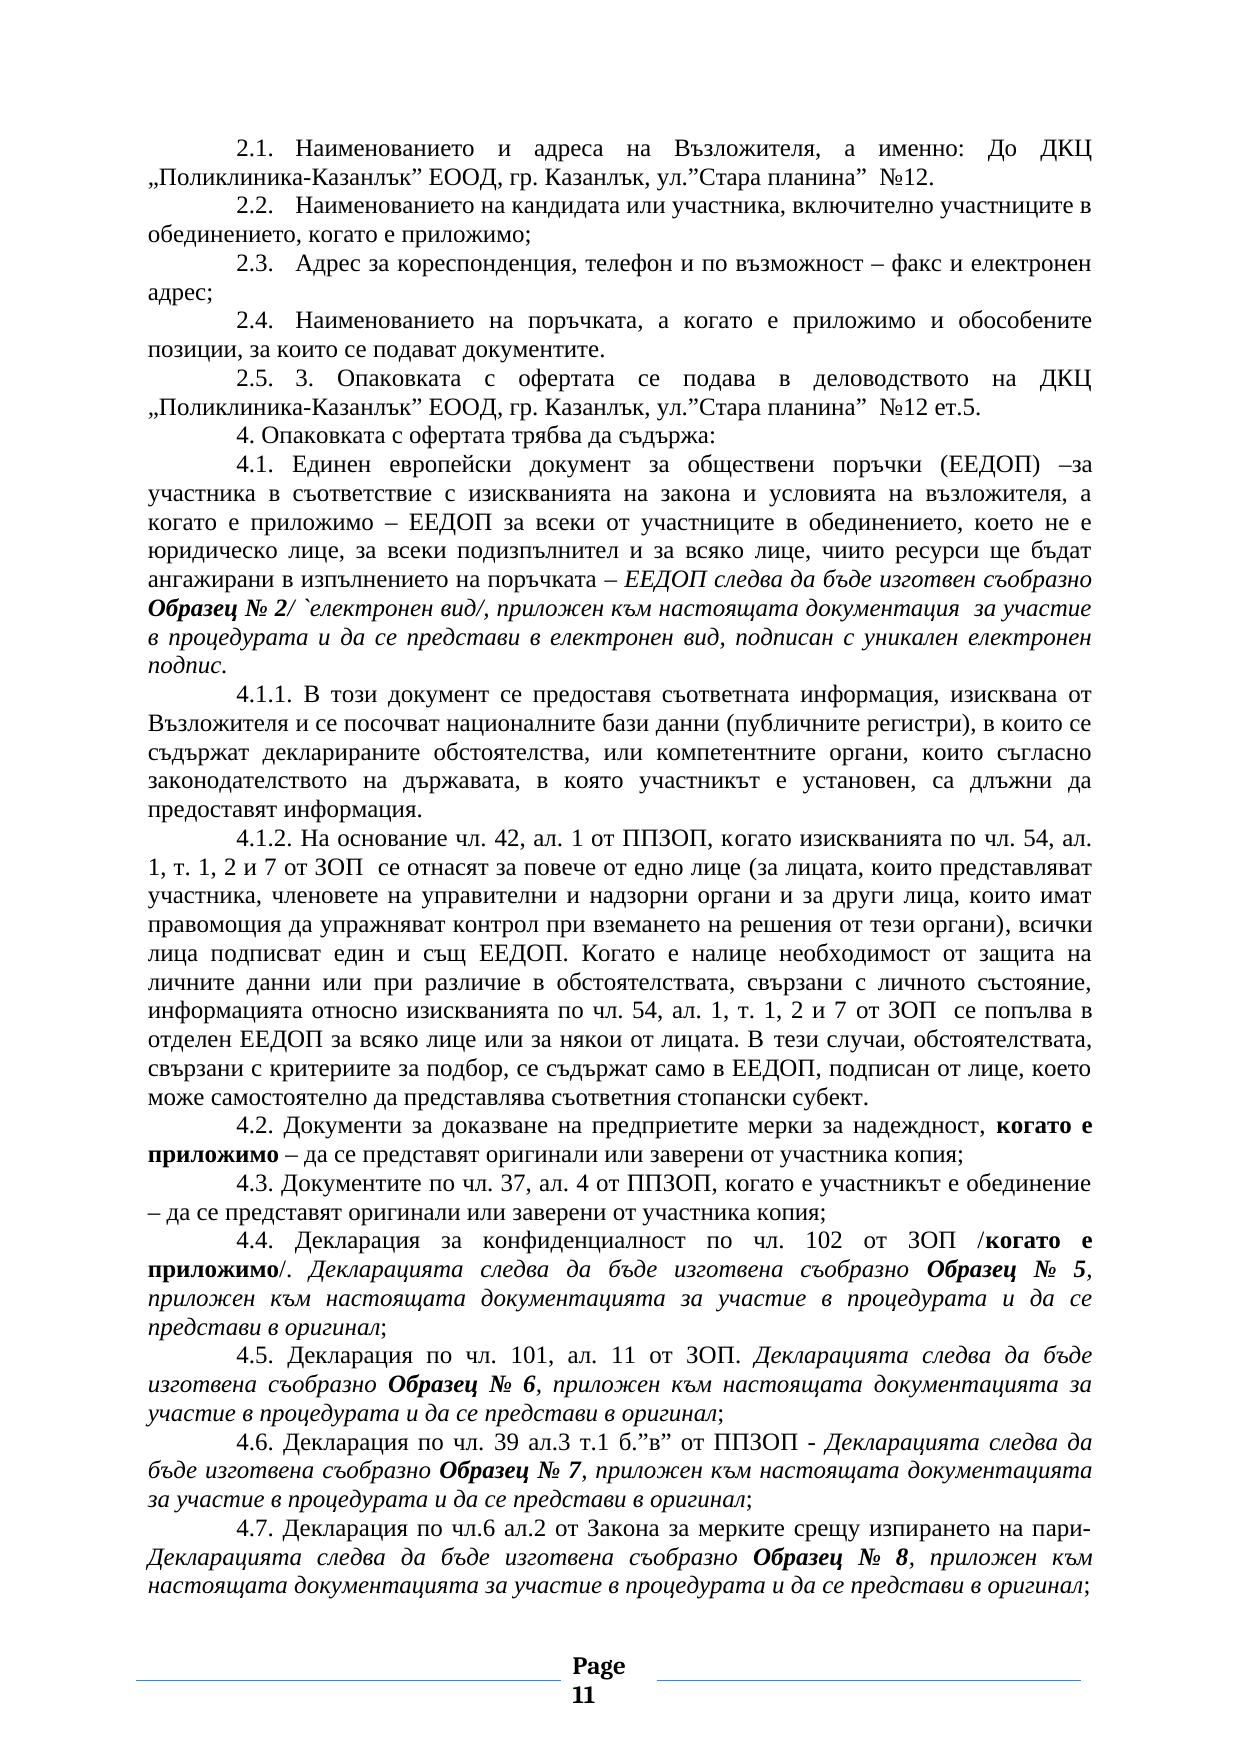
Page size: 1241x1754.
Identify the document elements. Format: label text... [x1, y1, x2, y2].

list Наименованието на кандидата или участника, включително участниците в обединението, когато е приложимо; [148, 190, 1093, 248]
text 4. Опаковката с офертата трябва да съдържа: [148, 420, 1093, 449]
text 4.3. Документите по чл. 37, ал. 4 от ППЗОП, когато е участникът е обединение – да се представят оригинали или заверени от участника копия; [148, 1168, 1093, 1225]
text 4.5. Декларация по чл. 101, ал. 11 от ЗОП. Декларацията следва да бъде изготвена съобразно Образец № 6, приложен към настоящата документацията за участие в процедурата и да се представи в оригинал; [148, 1340, 1093, 1427]
list Наименованието и адреса на Възложителя, а именно: До ДКЦ „Поликлиника-Казанлък” ЕООД, гр. Казанлък, ул.”Стара планина” №12. [148, 133, 1093, 190]
text 4.1.* В този документ се предоставя съответната информация, изисквана от възложителя, и се посочват националните бази данни (публичните регистри), в които се съдържат декларираните обстоятелства, или компетентните органи, които съгласно законодателството на държавата, в която участникът е установен, са длъжни да предоставят информация. 1. В този документ се предоставя съответната информация, изисквана от Възложителя и се посочват националните бази данни (публичните регистри), в които се съдържат декларираните обстоятелства, или компетентните органи, които съгласно законодателството на държавата, в която участникът е установен, са длъжни да предоставят информация. [148, 679, 1093, 823]
text 4.1. Единен европейски документ за обществени поръчки (ЕЕДОП) –за участника в съответствие с изискванията на закона и условията на възложителя, а когато е приложимо – ЕЕДОП за всеки от участниците в обединението, което не е юридическо лице, за всеки подизпълнител и за всяко лице, чиито ресурси ще бъдат ангажирани в изпълнението на поръчката – ЕЕДОП следва да бъде изготвен съобразно Образец № 2/ `електронен вид/, приложен към настоящата документация за участие в процедурата и да се представи в електронен вид, подписан с уникален електронен подпис. [148, 449, 1093, 679]
text Единен европейски документ за обществени поръчки с информация относно личното състояние на участника и критериите за подбор / ЕЕДОП – Приложение №1/;4.2. Документи за доказване на предприетите мерки за надеждност, когато е пЕдинен европейски документ за обществени поръчки с информация относно личното състояние на участника и критериите за подбор / ЕЕДОП – Приложение №1/;риложимо – да се представят оригинали или заверени от участника копия; [148, 1110, 1093, 1168]
list Наименованието на поръчката, а когато е приложимо и обособените позиции, за които се подават документите. [148, 305, 1093, 363]
text 4.7. Декларация по чл.6 ал.2 от Закона за мерките срещу изпирането на пари-Декларацията следва да бъде изготвена съобразно Образец № 8, приложен към настоящата документацията за участие в процедурата и да се представи в оригинал; [148, 1513, 1093, 1599]
list 3. Опаковката с офертата се подава в деловодството на ДКЦ „Поликлиника-Казанлък” ЕООД, гр. Казанлък, ул.”Стара планина” №12 ет.5. [148, 363, 1093, 420]
text 4.1.2. На основание чл. 42, ал. 1 от ППЗОП, когато изискванията по чл. 54, ал. 1, т. 1, 2 и 7 от ЗОП се отнасят за повече от едно лице (за лицата, които представляват участника, членовете на управителни и надзорни органи и за други лица, които имат правомощия да упражняват контрол при вземането на решения от тези органи), всички лица подписват един и същ ЕЕДОП. Когато е налице необходимост от защита на личните данни или при различие в обстоятелствата, свързани с личното състояние, информацията относно изискванията по чл. 54, ал. 1, т. 1, 2 и 7 от ЗОП се попълва в отделен ЕЕДОП за всяко лице или за някои от лицата. В тези случаи, обстоятелствата, свързани с критериите за подбор, се съдържат само в ЕЕДОП, подписан от лице, което може самостоятелно да представлява съответния стопански субект. [148, 823, 1093, 1110]
text 4.6. Декларация по чл. 39 ал.3 т.1 б.”в” от ППЗОП - Декларацията следва да бъде изготвена съобразно Образец № 7, приложен към настоящата документацията за участие в процедурата и да се представи в оригинал; [148, 1427, 1093, 1513]
text 4.4. Декларация за конфиденциалност по чл. 102 от ЗОП /когато е приложимо/. Декларацията следва да бъде изготвена съобразно Образец № 5, приложен към настоящата документацията за участие в процедурата и да се представи в оригинал; [148, 1225, 1093, 1340]
list Адрес за кореспонденция, телефон и по възможност – факс и електронен адрес; [148, 248, 1093, 305]
